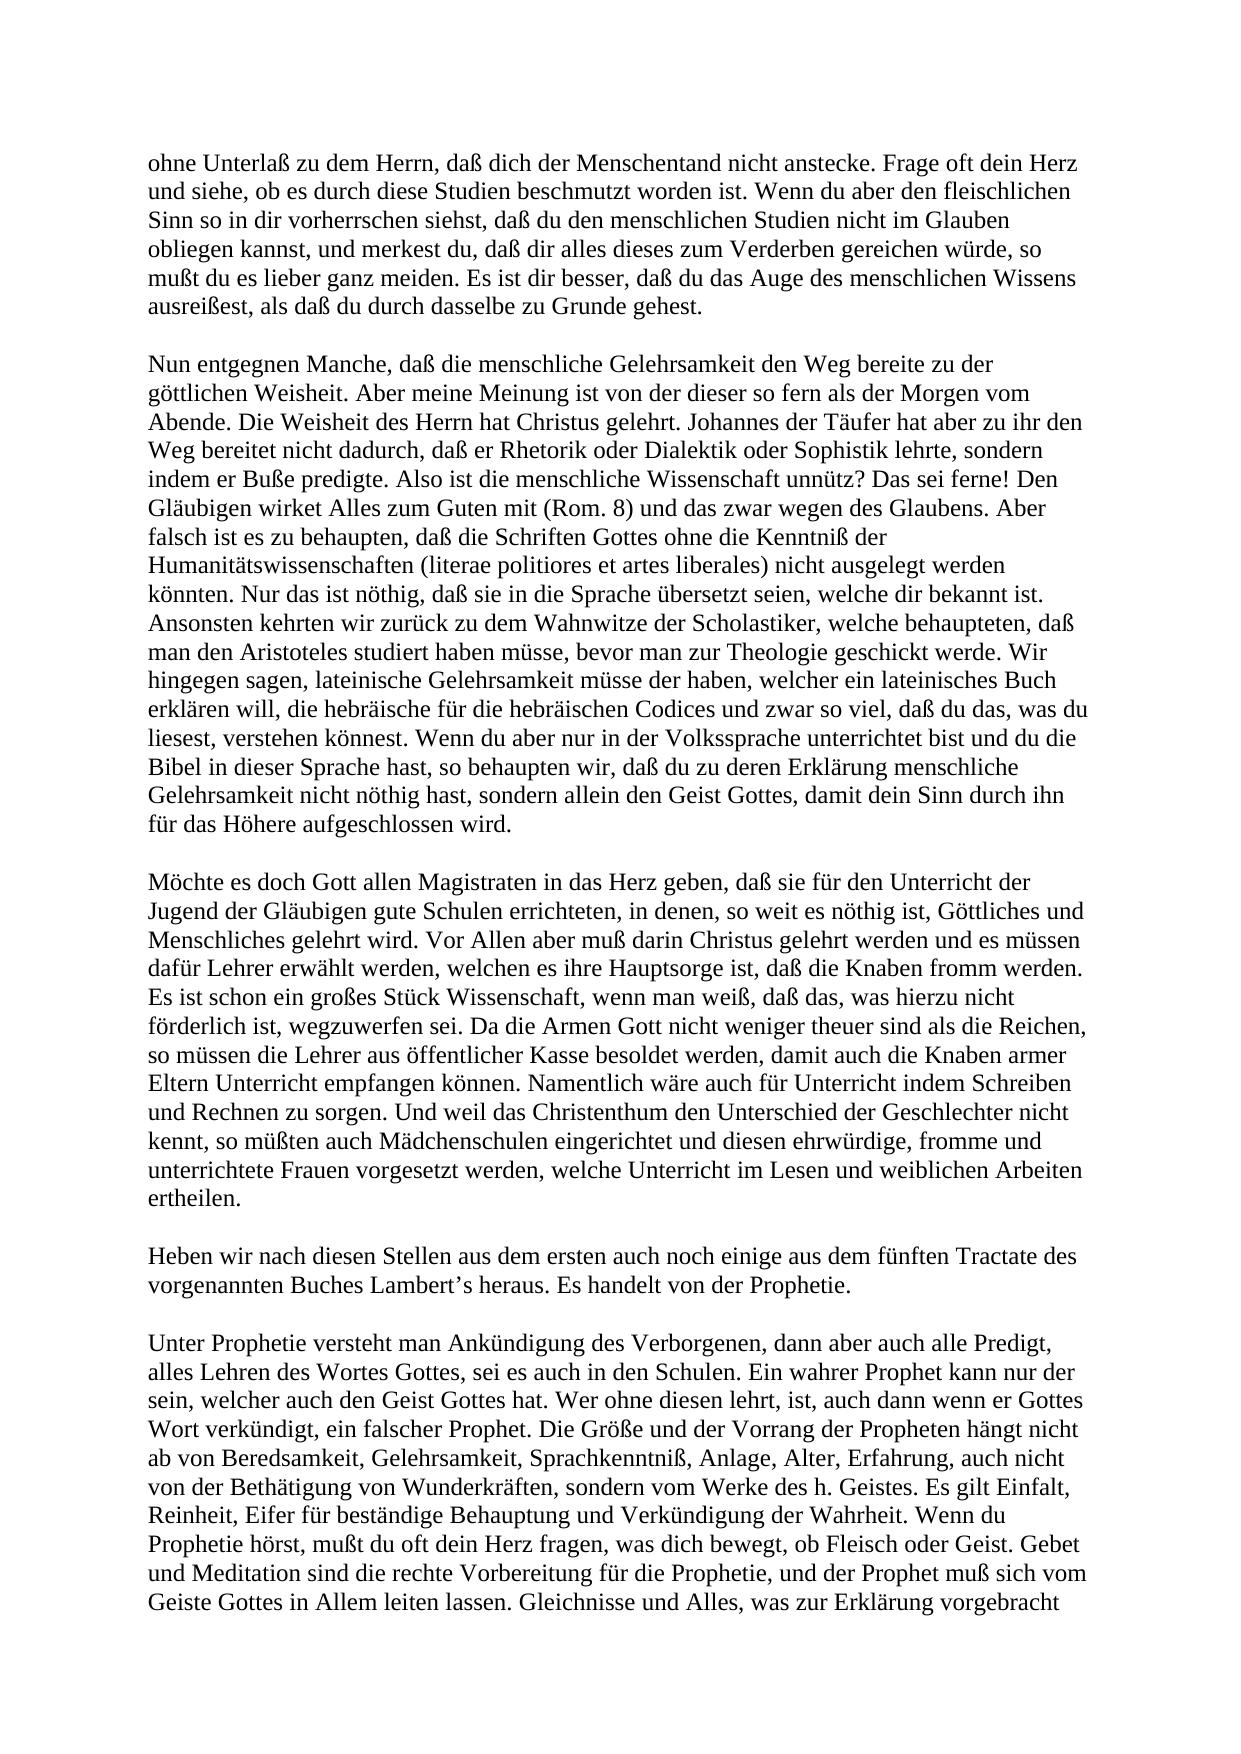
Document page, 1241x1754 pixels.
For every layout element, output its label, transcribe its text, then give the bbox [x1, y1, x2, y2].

text Heben wir nach diesen Stellen aus dem ersten auch noch einige aus dem fünften Tractate des vorgenannten Buches Lambert’s heraus. Es handelt von der Prophetie. [148, 1241, 1093, 1299]
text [148, 1328, 1093, 1616]
text Nun entgegnen Manche, daß die menschliche Gelehrsamkeit den Weg bereite zu der göttlichen Weisheit. Aber meine Meinung ist von der dieser so fern als der Morgen vom Abende. Die Weisheit des Herrn hat Christus gelehrt. Johannes der Täufer hat aber zu ihr den Weg bereitet nicht dadurch, daß er Rhetorik oder Dialektik oder Sophistik lehrte, sondern indem er Buße predigte. Also ist die menschliche Wissenschaft unnütz? Das sei ferne! Den Gläubigen wirket Alles zum Guten mit (Rom. 8) und das zwar wegen des Glaubens. Aber falsch ist es zu behaupten, daß die Schriften Gottes ohne die Kenntniß der Humanitätswissenschaften (literae politiores et artes liberales) nicht ausgelegt werden könnten. Nur das ist nöthig, daß sie in die Sprache übersetzt seien, welche dir bekannt ist. Ansonsten kehrten wir zurück zu dem Wahnwitze der Scholastiker, welche behaupteten, daß man den Aristoteles studiert haben müsse, bevor man zur Theologie geschickt werde. Wir hingegen sagen, lateinische Gelehrsamkeit müsse der haben, welcher ein lateinisches Buch erklären will, die hebräische für die hebräischen Codices und zwar so viel, daß du das, was du liesest, verstehen könnest. Wenn du aber nur in der Volkssprache unterrichtet bist und du die Bibel in dieser Sprache hast, so behaupten wir, daß du zu deren Erklärung menschliche Gelehrsamkeit nicht nöthig hast, sondern allein den Geist Gottes, damit dein Sinn durch ihn für das Höhere aufgeschlossen wird. [148, 349, 1093, 838]
text Möchte es doch Gott allen Magistraten in das Herz geben, daß sie für den Unterricht der Jugend der Gläubigen gute Schulen errichteten, in denen, so weit es nöthig ist, Göttliches und Menschliches gelehrt wird. Vor Allen aber muß darin Christus gelehrt werden und es müssen dafür Lehrer erwählt werden, welchen es ihre Hauptsorge ist, daß die Knaben fromm werden. Es ist schon ein großes Stück Wissenschaft, wenn man weiß, daß das, was hierzu nicht förderlich ist, wegzuwerfen sei. Da die Armen Gott nicht weniger theuer sind als die Reichen, so müssen die Lehrer aus öffentlicher Kasse besoldet werden, damit auch die Knaben armer Eltern Unterricht empfangen können. Namentlich wäre auch für Unterricht indem Schreiben und Rechnen zu sorgen. Und weil das Christenthum den Unterschied der Geschlechter nicht kennt, so müßten auch Mädchenschulen eingerichtet und diesen ehrwürdige, fromme und unterrichtete Frauen vorgesetzt werden, welche Unterricht im Lesen und weiblichen Arbeiten ertheilen. [148, 867, 1093, 1212]
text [148, 148, 1093, 320]
